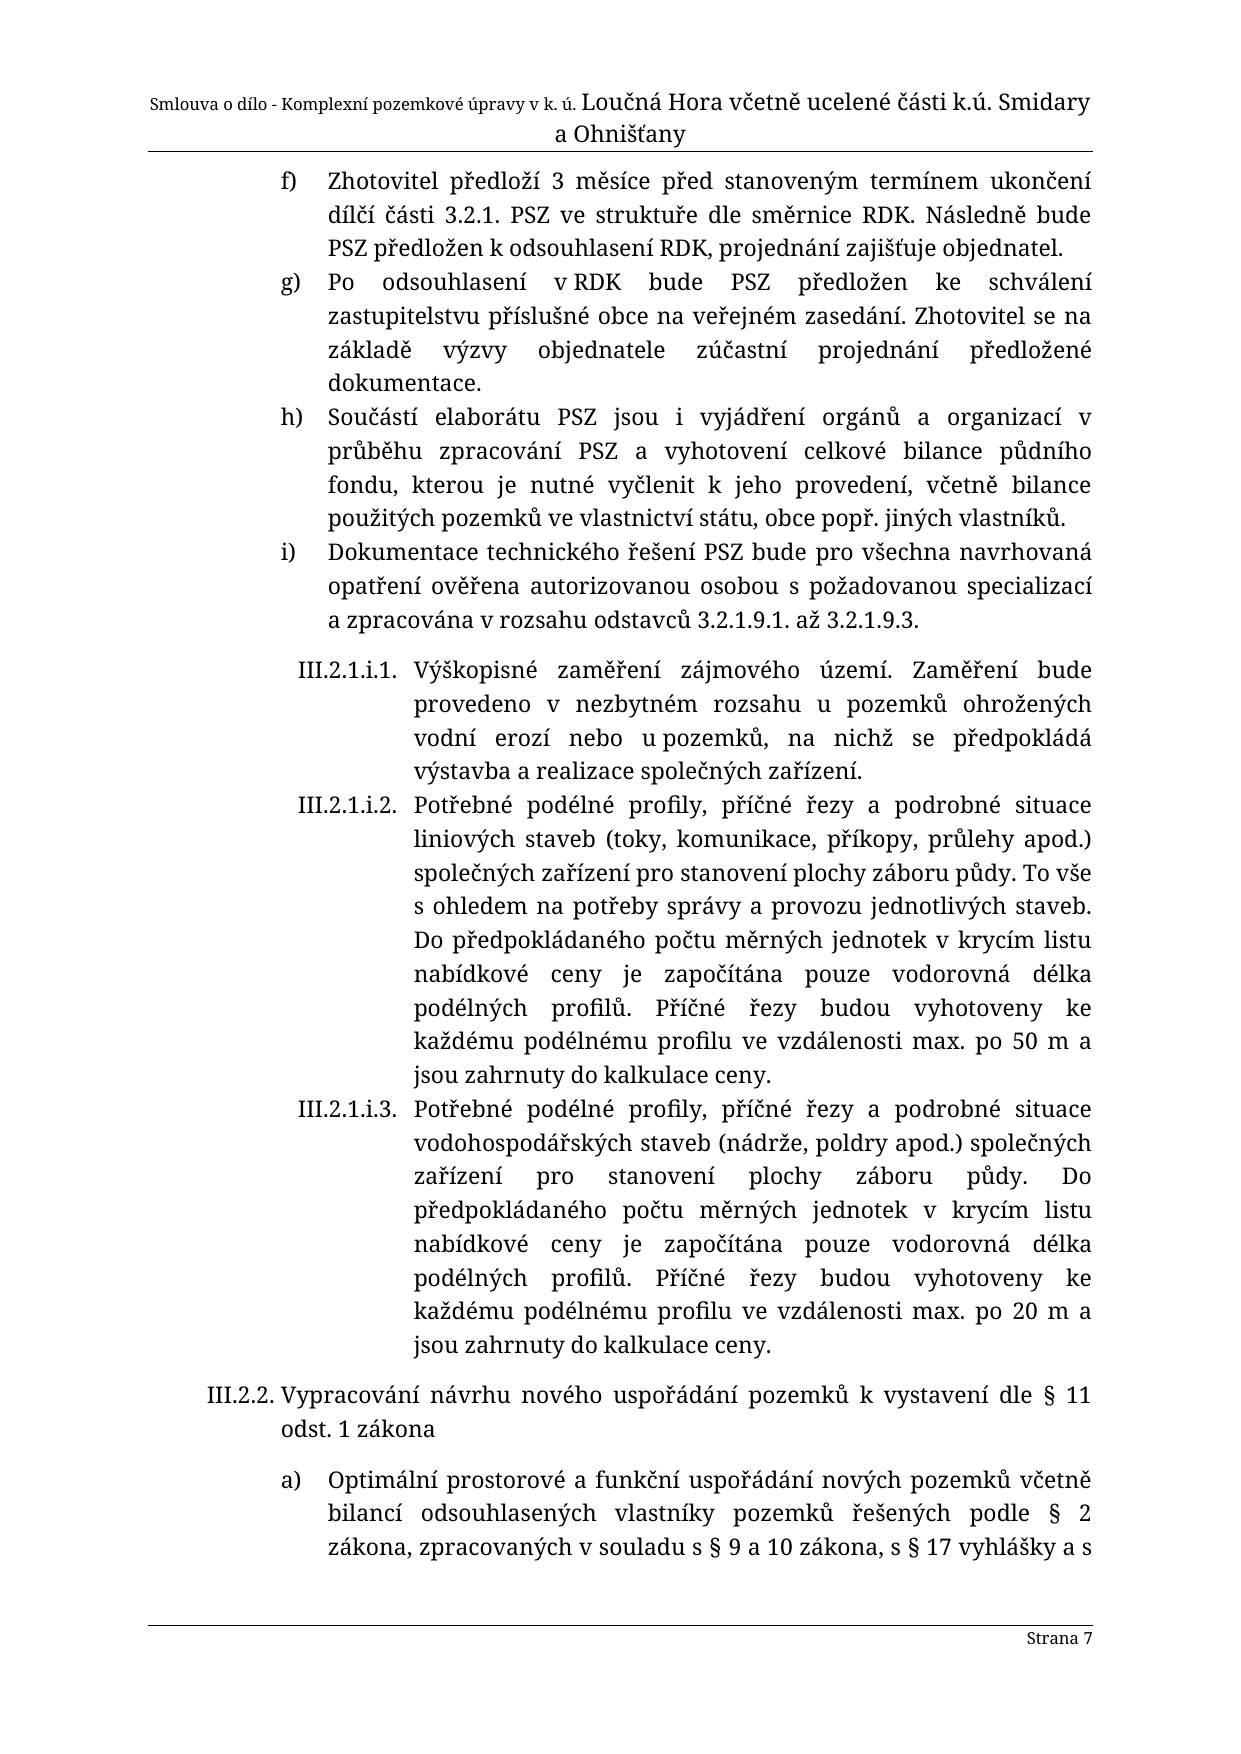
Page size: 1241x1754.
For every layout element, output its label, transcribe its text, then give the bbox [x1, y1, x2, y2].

text Po odsouhlasení v RDK bude PSZ předložen ke schválení zastupitelstvu příslušné obce na veřejném zasedání. Zhotovitel se na základě výzvy objednatele zúčastní projednání předložené dokumentace. [281, 266, 1093, 399]
text Zhotovitel předloží 3 měsíce před stanoveným termínem ukončení dílčí části 3.2.1. PSZ ve struktuře dle směrnice RDK. Následně bude PSZ předložen k odsouhlasení RDK, projednání zajišťuje objednatel. [281, 165, 1093, 264]
text Výškopisné zaměření zájmového území. Zaměření bude provedeno v nezbytném rozsahu u pozemků ohrožených vodní erozí nebo u pozemků, na nichž se předpokládá výstavba a realizace společných zařízení. [298, 654, 1093, 787]
text Součástí elaborátu PSZ jsou i vyjádření orgánů a organizací v průběhu zpracování PSZ a vyhotovení celkové bilance půdního fondu, kterou je nutné vyčlenit k jeho provedení, včetně bilance použitých pozemků ve vlastnictví státu, obce popř. jiných vlastníků. [281, 401, 1093, 534]
text Potřebné podélné profily, příčné řezy a podrobné situace vodohospodářských staveb (nádrže, poldry apod.) společných zařízení pro stanovení plochy záboru půdy. Do předpokládaného počtu měrných jednotek v krycím listu nabídkové ceny je započítána pouze vodorovná délka podélných profilů. Příčné řezy budou vyhotoveny ke každému podélnému profilu ve vzdálenosti max. po 20 m a jsou zahrnuty do kalkulace ceny. [298, 1093, 1093, 1360]
text Potřebné podélné profily, příčné řezy a podrobné situace liniových staveb (toky, komunikace, příkopy, průlehy apod.) společných zařízení pro stanovení plochy záboru půdy. To vše s ohledem na potřeby správy a provozu jednotlivých staveb. Do předpokládaného počtu měrných jednotek v krycím listu nabídkové ceny je započítána pouze vodorovná délka podélných profilů. Příčné řezy budou vyhotoveny ke každému podélnému profilu ve vzdálenosti max. po 50 m a jsou zahrnuty do kalkulace ceny. [298, 789, 1093, 1090]
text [281, 1464, 1093, 1562]
text Dokumentace technického řešení PSZ bude pro všechna navrhovaná opatření ověřena autorizovanou osobou s požadovanou specializací a zpracována v rozsahu odstavců 3.2.1.9.1. až 3.2.1.9.3. [281, 536, 1093, 635]
text Vypracování návrhu nového uspořádání pozemků k vystavení dle § 11 odst. 1 zákona [207, 1379, 1093, 1444]
